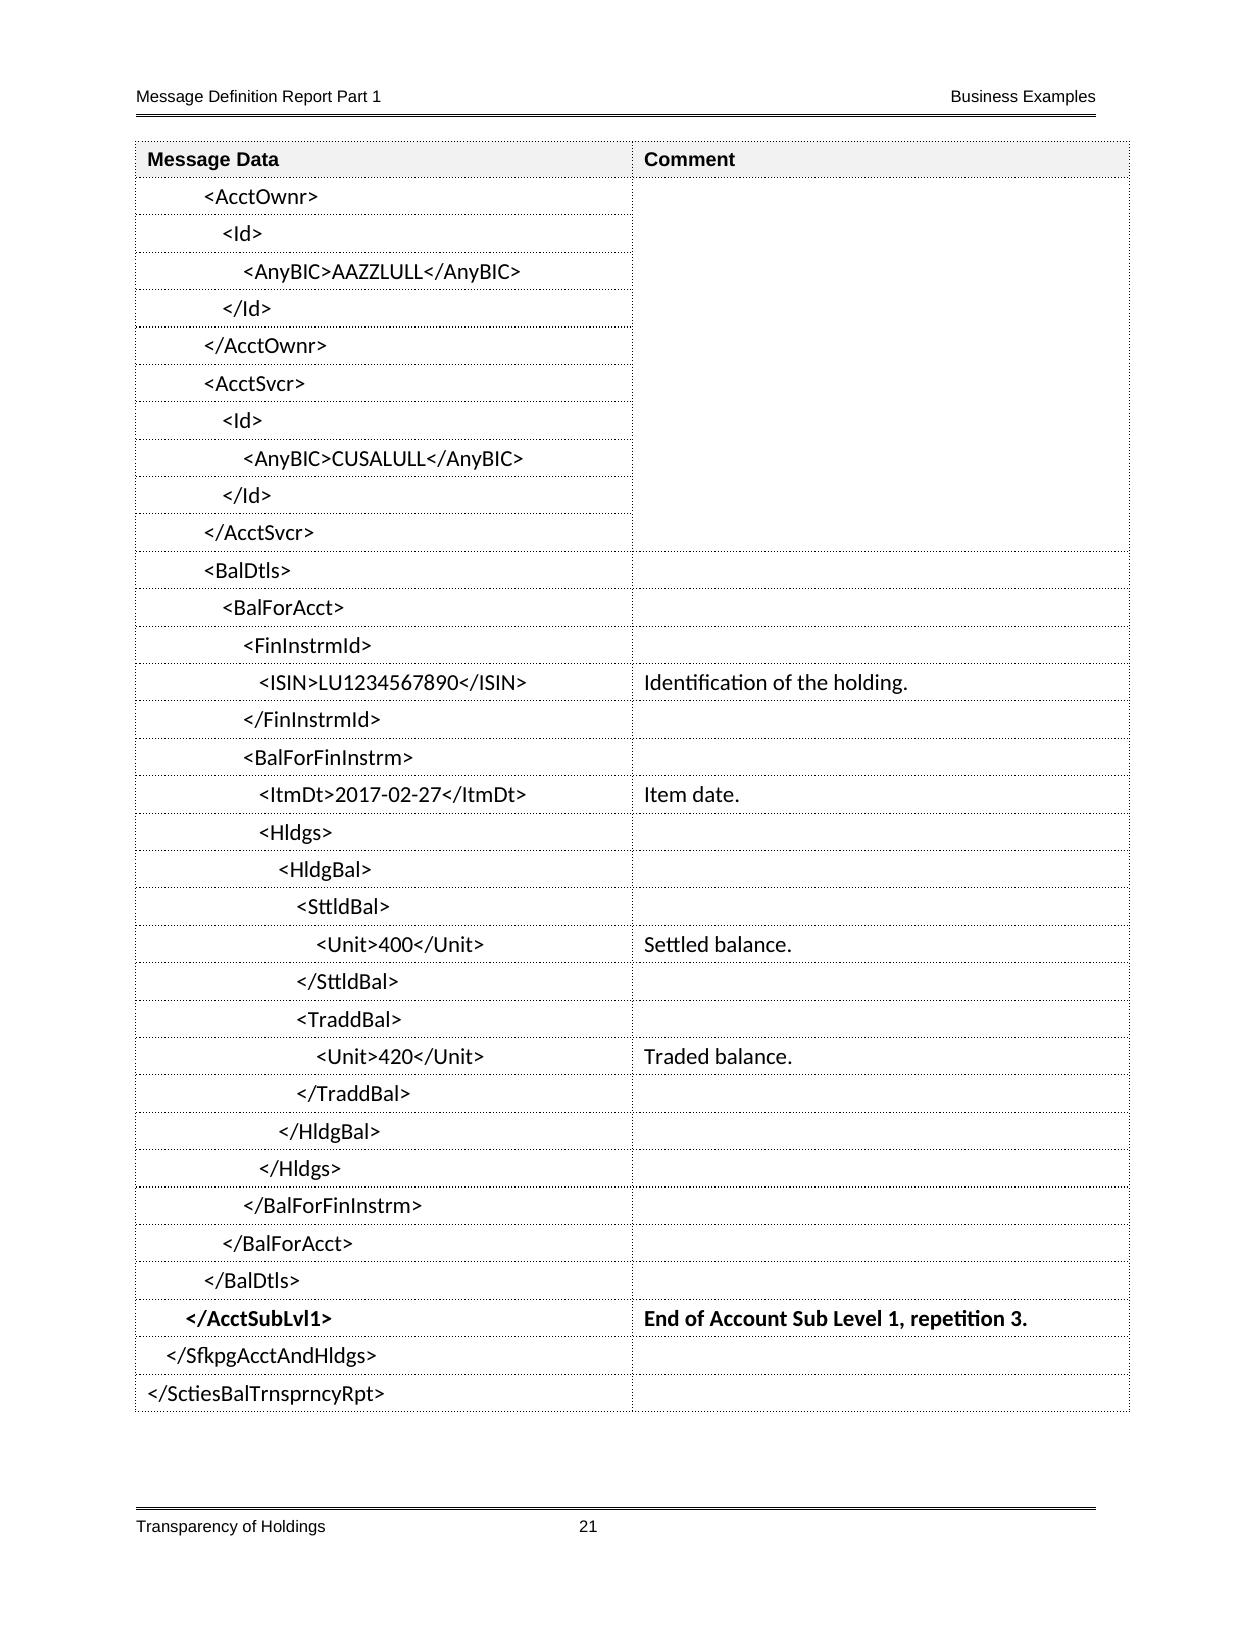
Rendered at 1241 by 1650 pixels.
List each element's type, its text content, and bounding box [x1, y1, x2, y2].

table_cell <BalForFinInstrm> [136, 738, 633, 775]
table_cell [633, 850, 1129, 887]
table_cell <SttldBal> [136, 887, 633, 925]
table_cell [633, 1149, 1129, 1186]
table_cell </SctiesBalTrnsprncyRpt> [136, 1374, 633, 1411]
table_cell [633, 626, 1129, 663]
table_cell </Id> [136, 476, 633, 513]
table_cell </AcctSvcr> [136, 513, 633, 551]
table_cell <Hldgs> [136, 813, 633, 850]
table_cell <Id> [136, 214, 633, 252]
table_cell <HldgBal> [136, 850, 633, 887]
table_cell [633, 1112, 1129, 1149]
table_cell Settled balance. [633, 925, 1129, 962]
table_cell <BalForAcct> [136, 588, 633, 626]
table_cell End of Account Sub Level 1, repetition 3. [633, 1299, 1129, 1336]
table_cell Traded balance. [633, 1037, 1129, 1074]
table_cell <Id> [136, 401, 633, 438]
table_cell Identification of the holding. [633, 663, 1129, 700]
table_cell </BalDtls> [136, 1261, 633, 1299]
table_cell <ItmDt>2017-02-27</ItmDt> [136, 775, 633, 812]
table_header Message Data [136, 141, 633, 177]
table_cell [633, 1261, 1129, 1299]
table_cell <AcctSvcr> [136, 364, 633, 401]
table_cell [633, 1186, 1129, 1224]
table_cell </FinInstrmId> [136, 700, 633, 738]
table_cell [633, 700, 1129, 738]
table_cell </AcctOwnr> [136, 326, 633, 364]
table_cell Item date. [633, 775, 1129, 812]
table_cell </BalForAcct> [136, 1224, 633, 1261]
table_cell [633, 887, 1129, 925]
table_cell </Hldgs> [136, 1149, 633, 1186]
table_cell [633, 813, 1129, 850]
table_cell [633, 1374, 1129, 1411]
table_cell <AnyBIC>AAZZLULL</AnyBIC> [136, 252, 633, 289]
table_cell </SttldBal> [136, 962, 633, 999]
table_cell [633, 551, 1129, 588]
table_cell <AcctOwnr> [136, 177, 633, 214]
table_cell <ISIN>LU1234567890</ISIN> [136, 663, 633, 700]
table_cell [633, 1000, 1129, 1037]
table_cell [633, 738, 1129, 775]
table_cell <Unit>420</Unit> [136, 1037, 633, 1074]
table_cell <Unit>400</Unit> [136, 925, 633, 962]
table_cell [633, 962, 1129, 999]
table_cell <AnyBIC>CUSALULL</AnyBIC> [136, 439, 633, 476]
table_cell </HldgBal> [136, 1112, 633, 1149]
table_cell <BalDtls> [136, 551, 633, 588]
table_cell </BalForFinInstrm> [136, 1186, 633, 1224]
table_cell </AcctSubLvl1> [136, 1299, 633, 1336]
table_cell <TraddBal> [136, 1000, 633, 1037]
table_cell [633, 1224, 1129, 1261]
table_cell </Id> [136, 289, 633, 326]
table_cell [633, 1336, 1129, 1373]
table_cell [633, 1074, 1129, 1112]
table_cell <FinInstrmId> [136, 626, 633, 663]
table_header Comment [633, 141, 1129, 177]
table_cell </TraddBal> [136, 1074, 633, 1112]
table_cell </SfkpgAcctAndHldgs> [136, 1336, 633, 1373]
table_cell [633, 588, 1129, 626]
